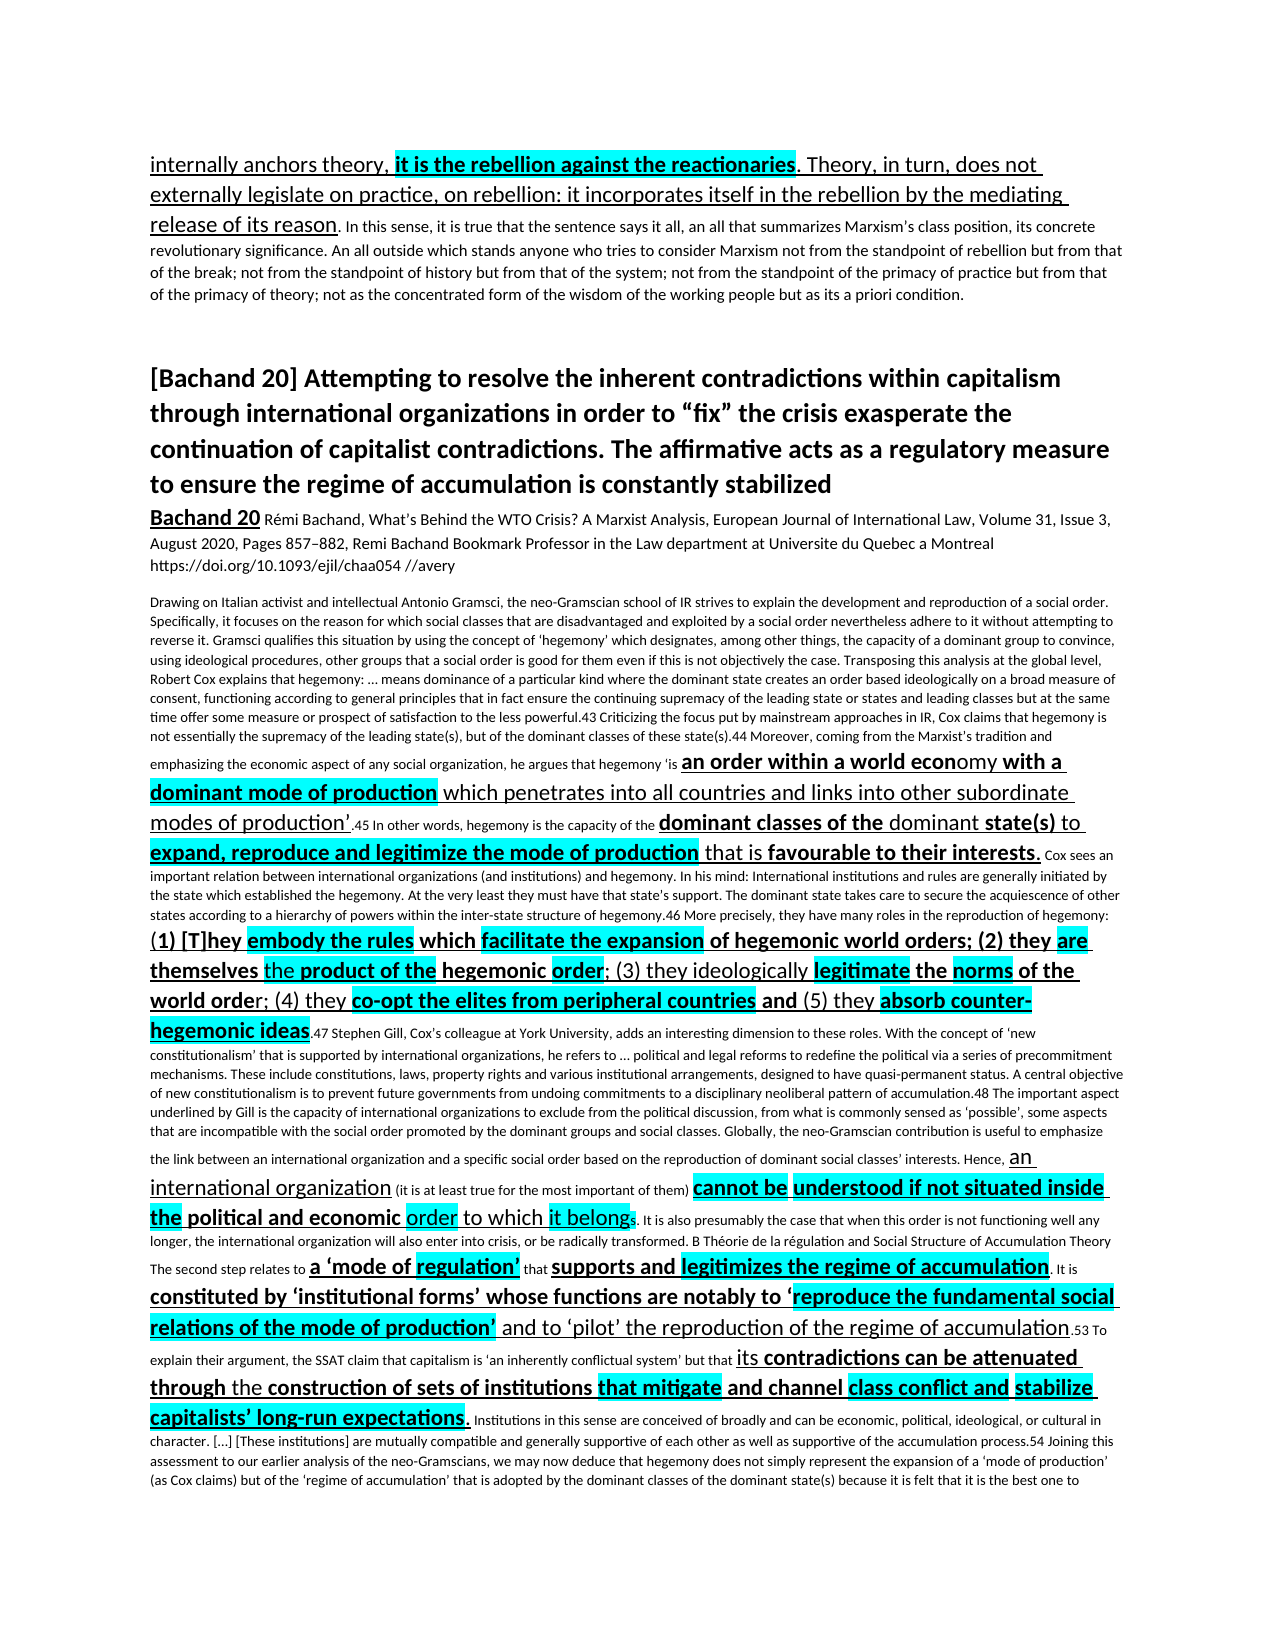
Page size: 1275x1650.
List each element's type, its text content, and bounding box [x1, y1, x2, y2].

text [150, 593, 1125, 1489]
text Bachand 20 Rémi Bachand, What’s Behind the WTO Crisis? A Marxist Analysis, European Journal of International Law, Volume 31, Issue 3, August 2020, Pages 857–882, Remi Bachand Bookmark Professor in the Law department at Universite du Quebec a Montreal https://doi.org/10.1093/ejil/chaa054 //avery [150, 503, 1125, 575]
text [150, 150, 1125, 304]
subtitle [Bachand 20] Attempting to resolve the inherent contradictions within capitalism through international organizations in order to “fix” the crisis exasperate the continuation of capitalist contradictions. The affirmative acts as a regulatory measure to ensure the regime of accumulation is constantly stabilized [150, 361, 1125, 501]
